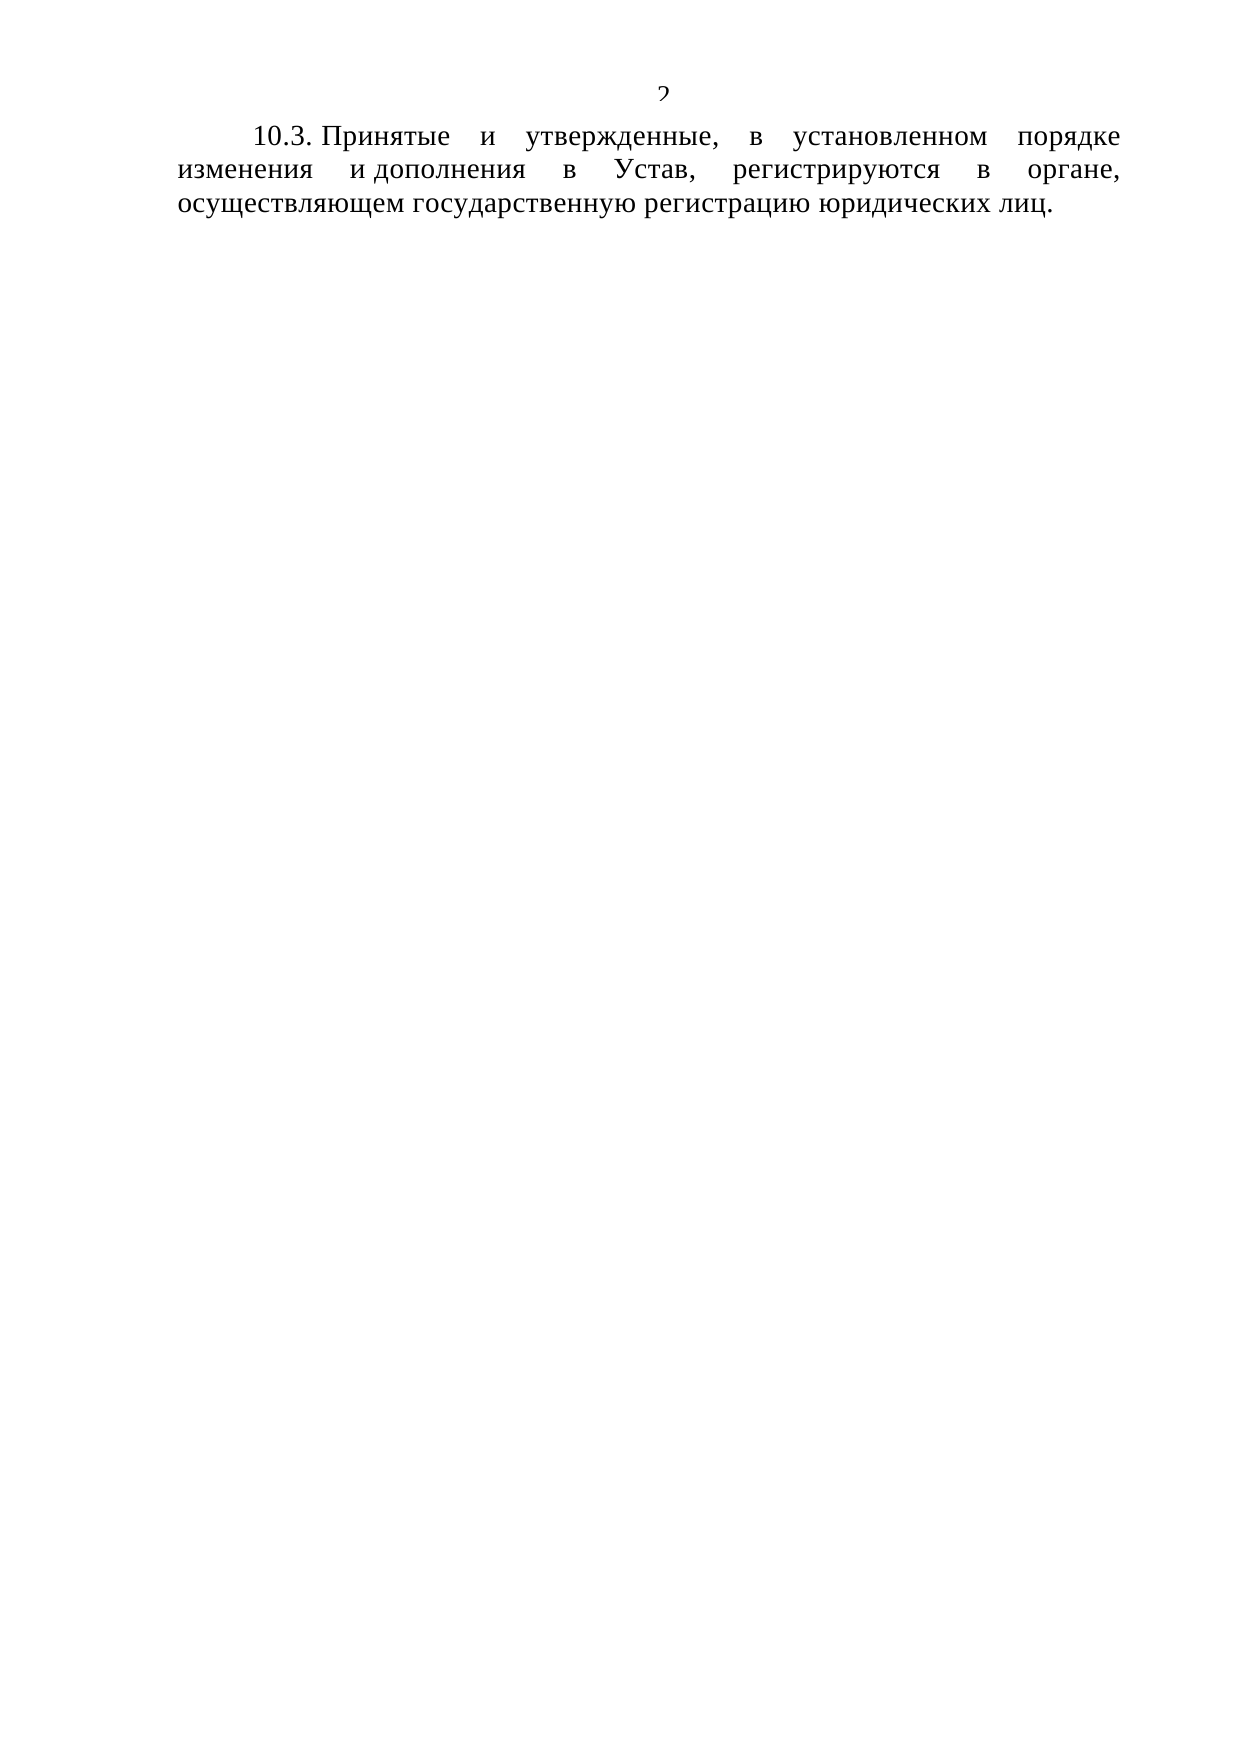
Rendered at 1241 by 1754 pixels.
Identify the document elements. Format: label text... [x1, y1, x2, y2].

text 10.3. Принятые и утвержденные, в установленном порядке изменения и дополнения в Устав, регистрируются в органе, осуществляющем государственную регистрацию юридических лиц. [177, 118, 1122, 219]
